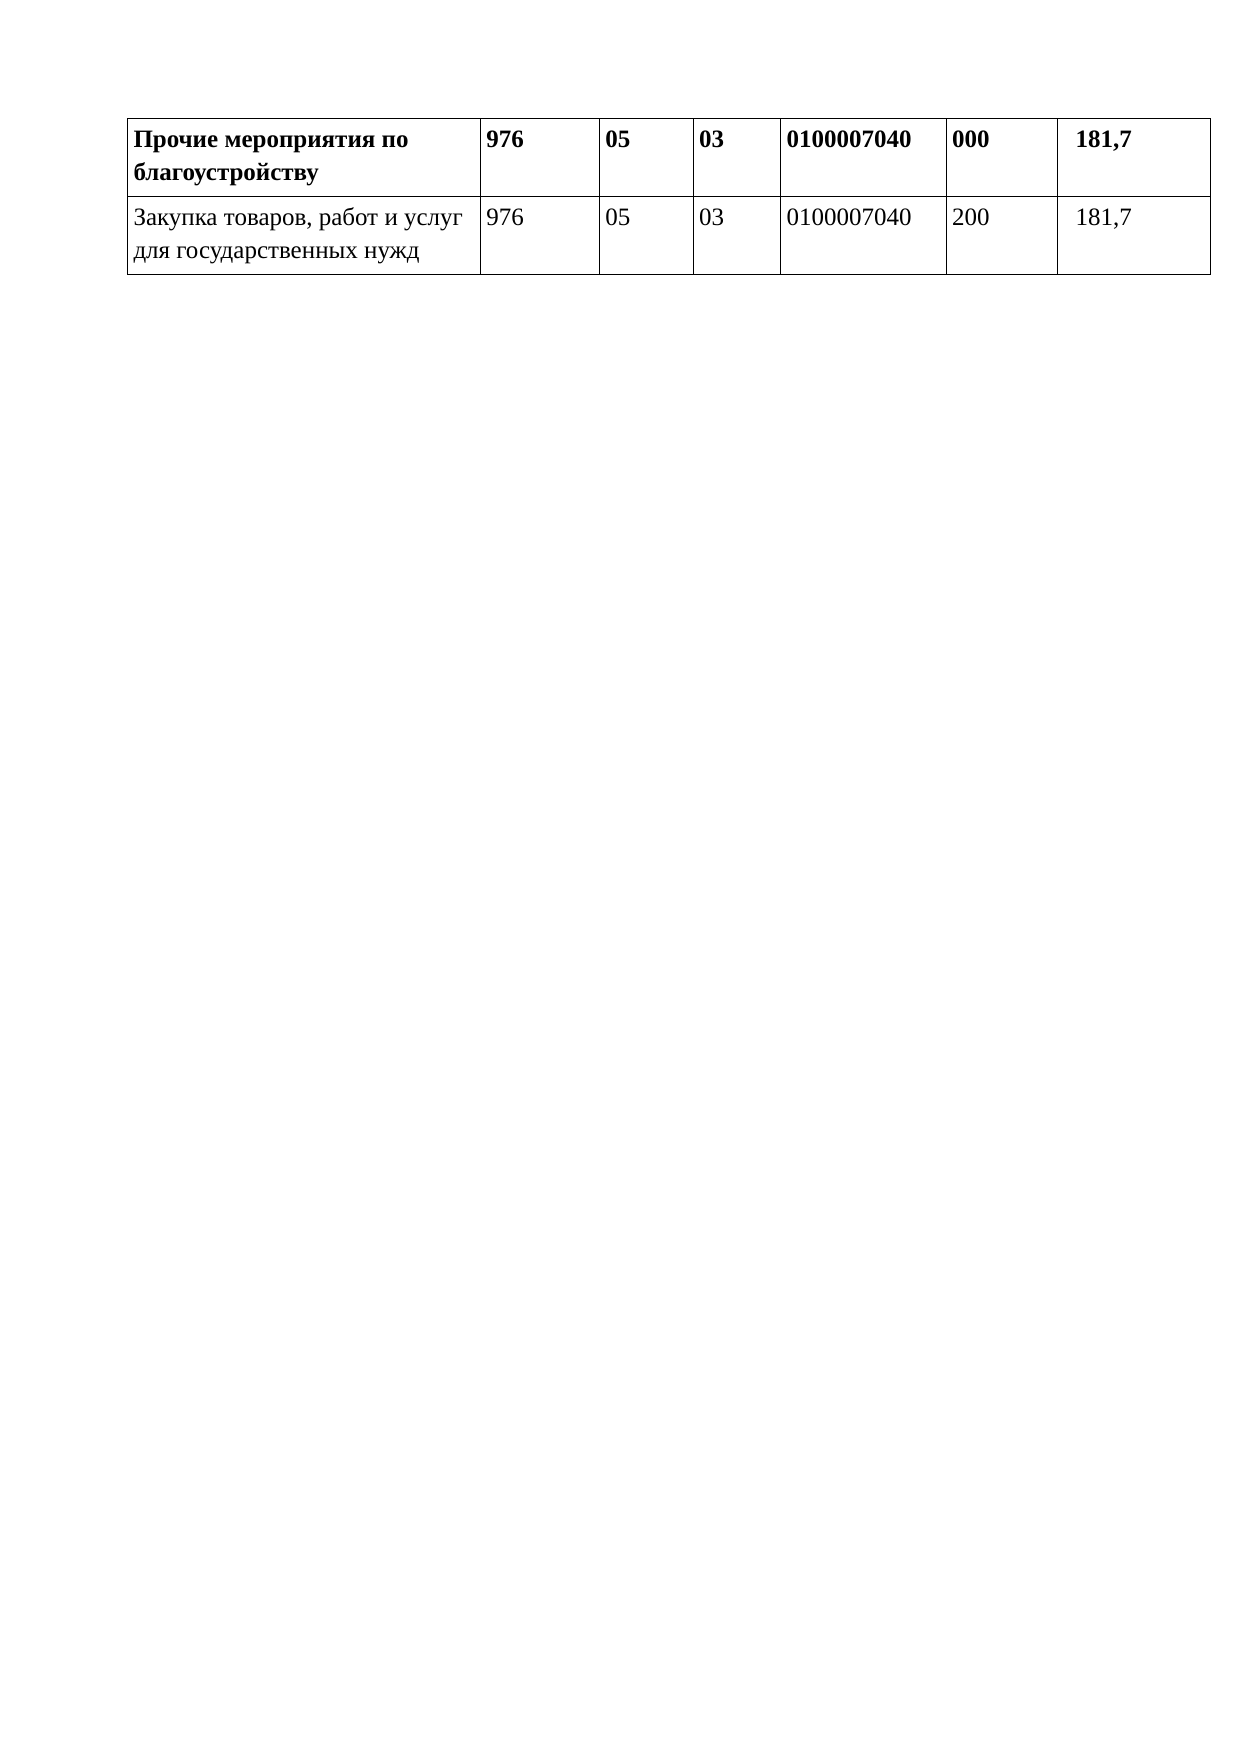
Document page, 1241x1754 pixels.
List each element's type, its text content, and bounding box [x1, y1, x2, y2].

table_cell 000 [947, 119, 1057, 196]
table_cell 03 [694, 119, 780, 196]
table_cell 200 [947, 197, 1057, 274]
table_cell 0100007040 [781, 119, 946, 196]
table_cell 181,7 [1058, 197, 1210, 274]
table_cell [128, 197, 480, 274]
table_cell 976 [481, 197, 599, 274]
table_cell 05 [600, 197, 693, 274]
table_cell 181,7 [1058, 119, 1210, 196]
table_cell 976 [481, 119, 599, 196]
table_cell 03 [694, 197, 780, 274]
table_cell 0100007040 [781, 197, 946, 274]
table_cell Прочие мероприятия по благоустройству [128, 119, 480, 196]
table_cell 05 [600, 119, 693, 196]
